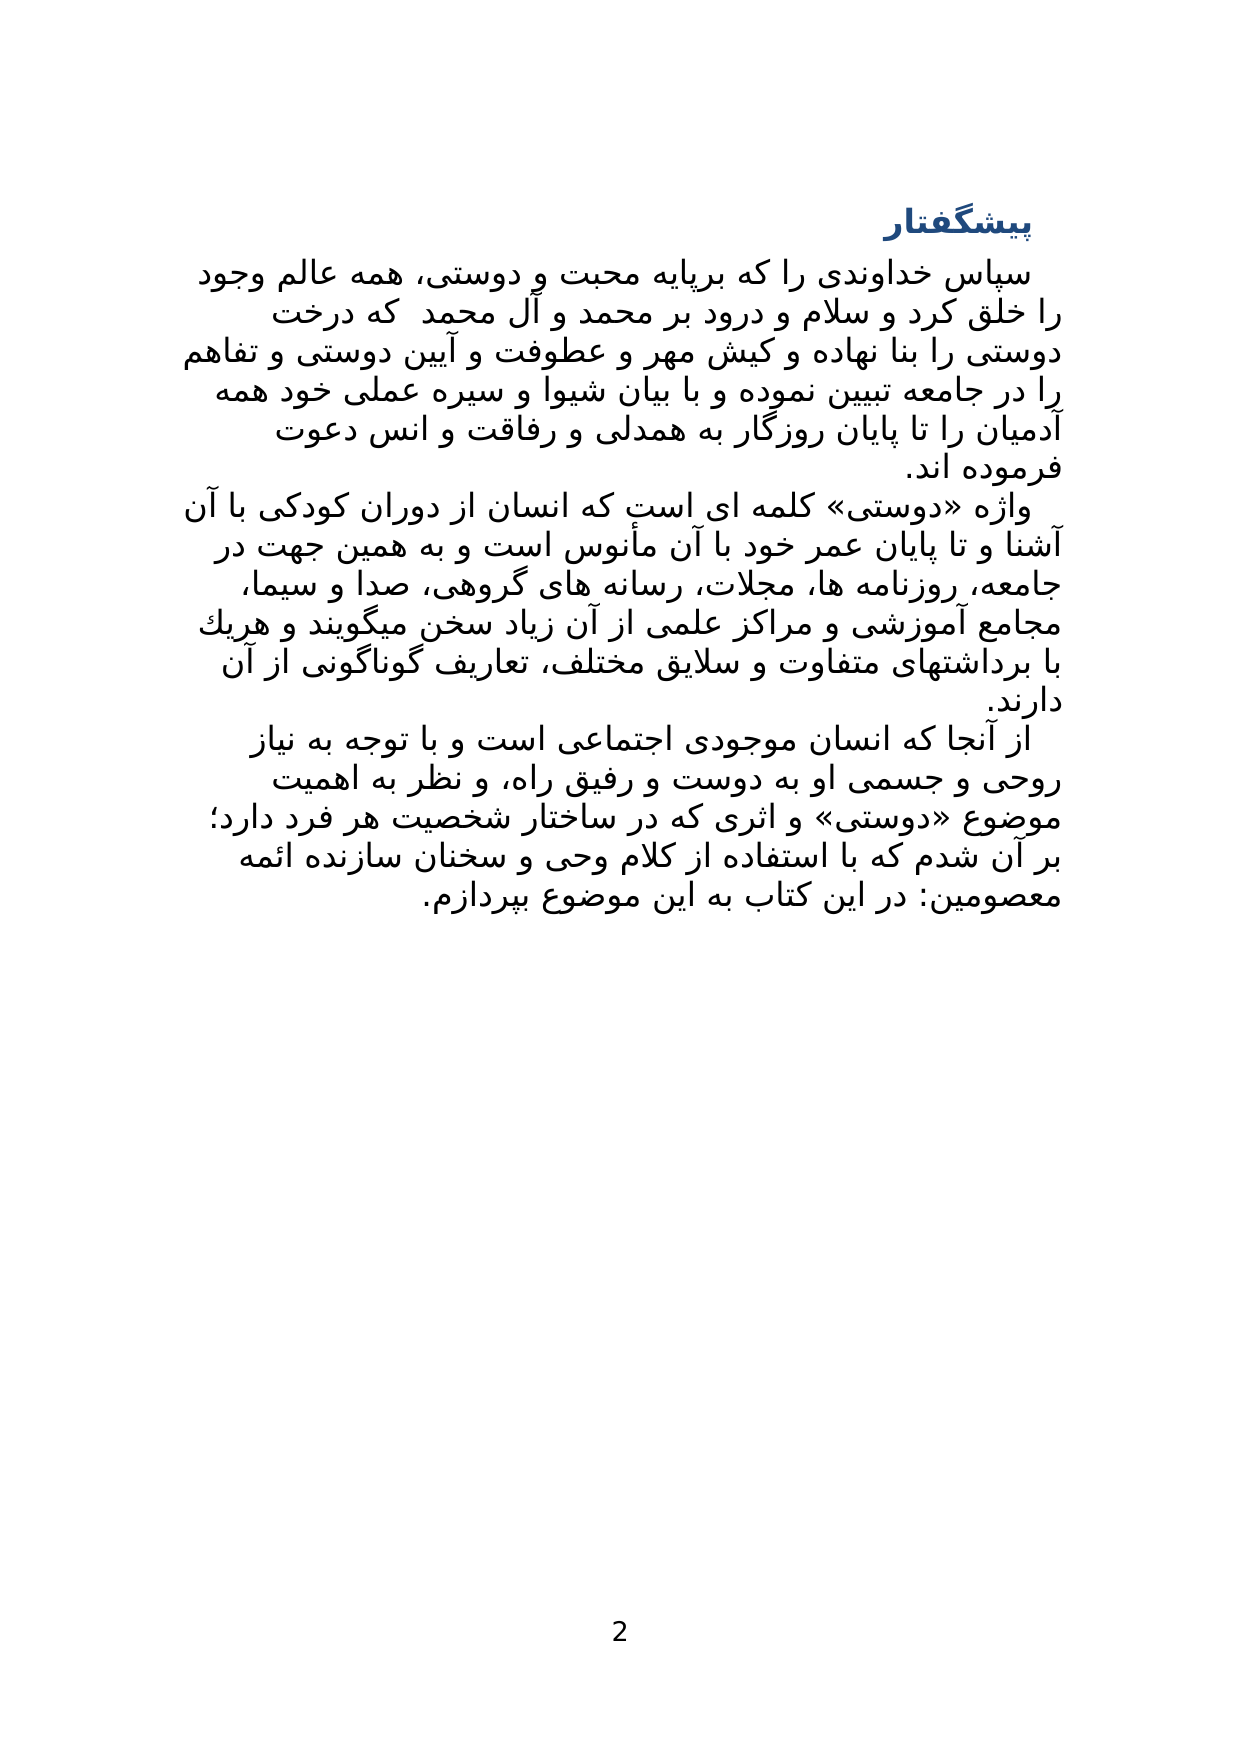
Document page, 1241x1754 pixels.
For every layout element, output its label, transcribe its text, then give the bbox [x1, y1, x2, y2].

text واژه «دوستی» كلمه ای است كه انسان از دوران كودكی با آن آشنا و تا پايان عمر خود با آن مأنوس است و به همين جهت در جامعه، روزنامه ها، مجلات، رسانه های گروهی، صدا و سيما، مجامع آموزشی و مراكز علمی از آن زياد سخن میگويند و هريك با برداشتهای متفاوت و سلايق مختلف، تعاريف گوناگونی از آن دارند. [177, 487, 1063, 720]
subtitle پيشگفتار [177, 202, 1063, 241]
text سپاس خداوندی را كه برپايه محبت و دوستی، همه عالم وجود را خلق كرد و سلام و درود بر محمد و آل محمد كه درخت دوستی را بنا نهاده و كيش مهر و عطوفت و آيين دوستی و تفاهم را در جامعه تبيين نموده و با بيان شيوا و سيره عملی خود همه آدميان را تا پايان روزگار به همدلی و رفاقت و انس دعوت فرموده اند. [177, 253, 1063, 487]
text از آنجا كه انسان موجودی اجتماعی است و با توجه به نياز روحی و جسمی او به دوست و رفيق راه، و نظر به اهميت موضوع «دوستی» و اثری كه در ساختار شخصيت هر فرد دارد؛ بر آن شدم كه با استفاده از كلام وحی و سخنان سازنده ائمه معصومين: در اين كتاب به اين موضوع بپردازم. [177, 720, 1063, 952]
